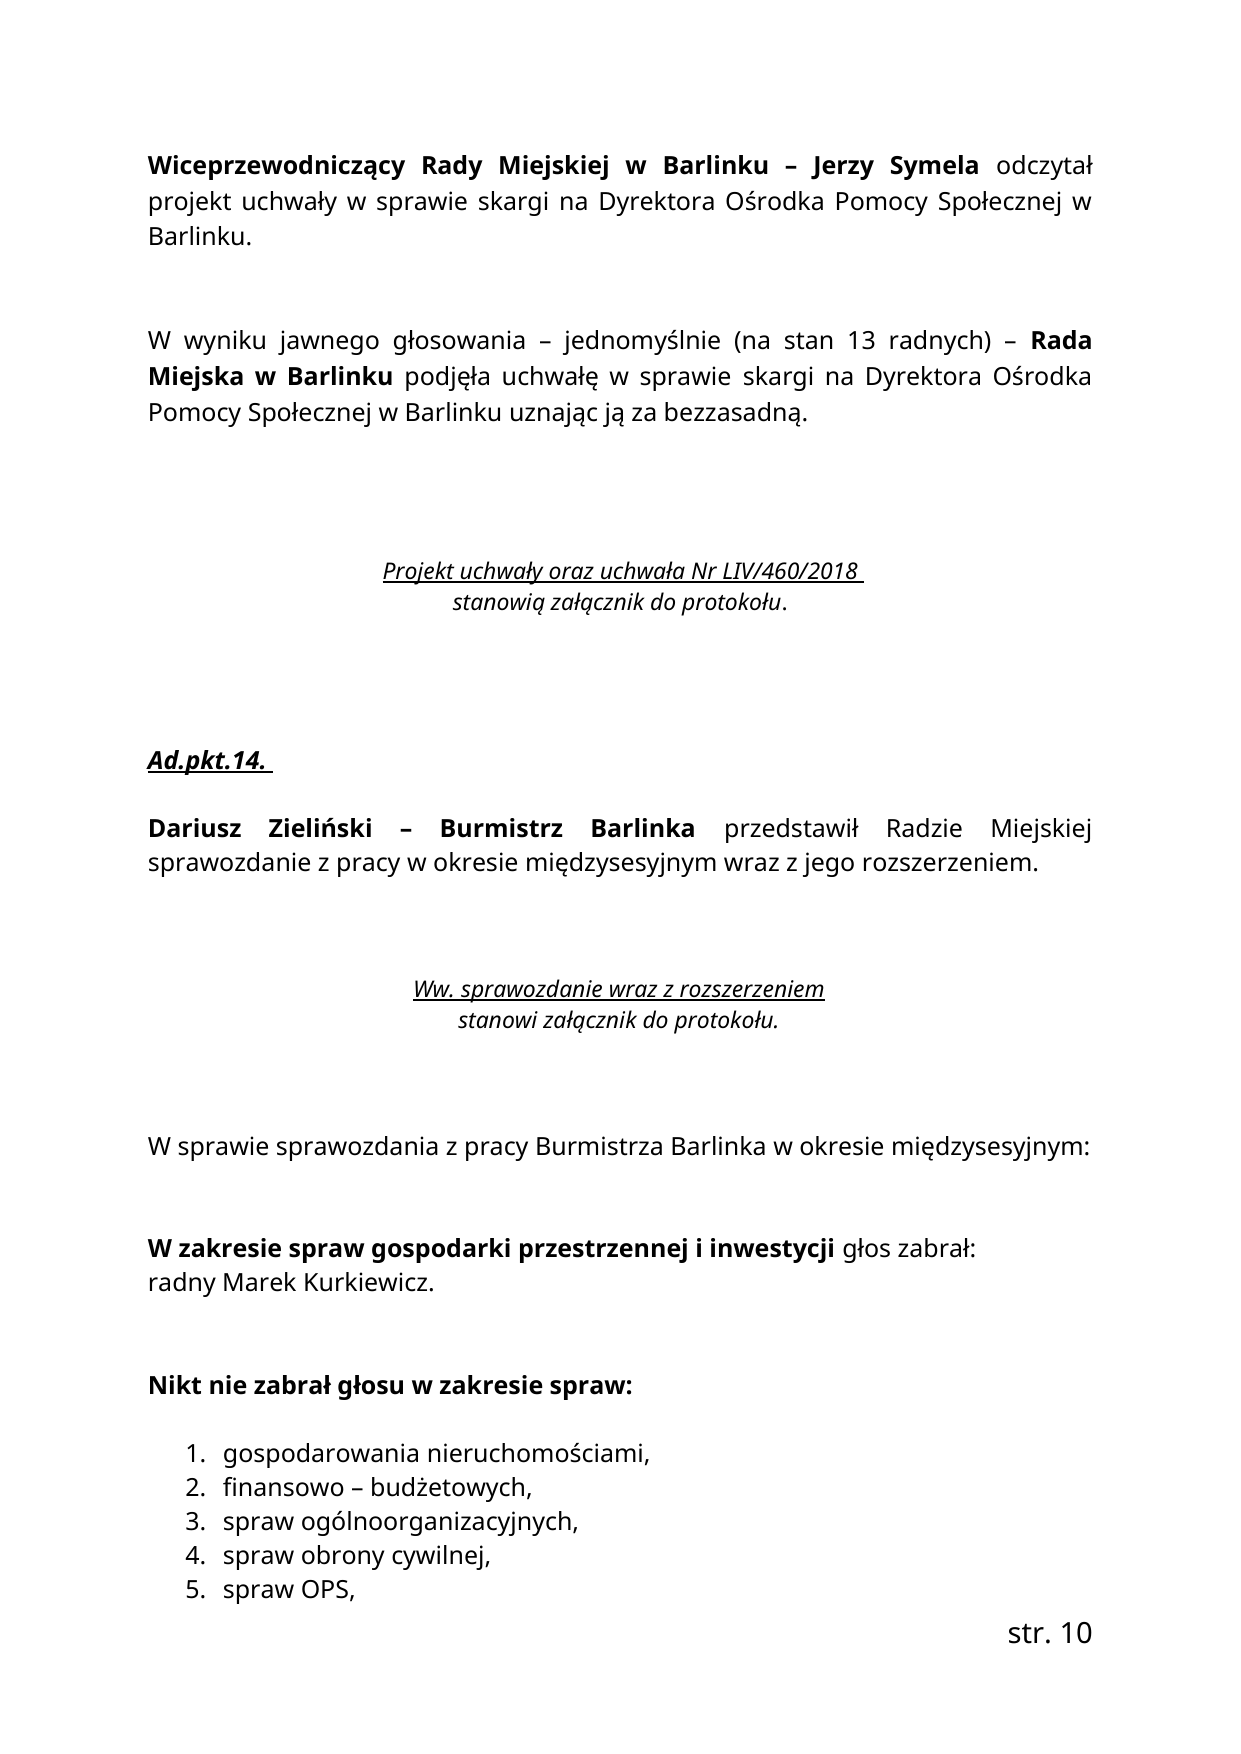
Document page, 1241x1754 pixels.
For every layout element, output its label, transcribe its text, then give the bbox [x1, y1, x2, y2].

text radny Marek Kurkiewicz. [148, 1265, 1093, 1299]
list spraw OPS, [185, 1572, 1093, 1606]
text Nikt nie zabrał głosu w zakresie spraw: [148, 1367, 1093, 1401]
text Ww. sprawozdanie wraz z rozszerzeniem [148, 973, 1093, 1004]
list finansowo – budżetowych, [185, 1469, 1093, 1503]
text stanowią załącznik do protokołu. [148, 586, 1093, 618]
text Ad.pkt.14. [148, 743, 1093, 777]
list spraw obrony cywilnej, [185, 1538, 1093, 1572]
text Dariusz Zieliński – Burmistrz Barlinka przedstawił Radzie Miejskiej sprawozdanie z pracy w okresie międzysesyjnym wraz z jego rozszerzeniem. [148, 811, 1093, 879]
text W sprawie sprawozdania z pracy Burmistrza Barlinka w okresie międzysesyjnym: [148, 1129, 1093, 1163]
list gospodarowania nieruchomościami, [185, 1435, 1093, 1469]
list spraw ogólnoorganizacyjnych, [185, 1503, 1093, 1538]
text Projekt uchwały oraz uchwała Nr LIV/460/2018 [148, 555, 1093, 586]
text W zakresie spraw gospodarki przestrzennej i inwestycji głos zabrał: [148, 1231, 1093, 1265]
text stanowi załącznik do protokołu. [148, 1004, 1093, 1035]
text W wyniku jawnego głosowania – jednomyślnie (na stan 13 radnych) – Rada Miejska w Barlinku podjęła uchwałę w sprawie skargi na Dyrektora Ośrodka Pomocy Społecznej w Barlinku uznając ją za bezzasadną. [148, 323, 1093, 428]
text Wiceprzewodniczący Rady Miejskiej w Barlinku – Jerzy Symela odczytał projekt uchwały w sprawie skargi na Dyrektora Ośrodka Pomocy Społecznej w Barlinku. [148, 148, 1093, 253]
